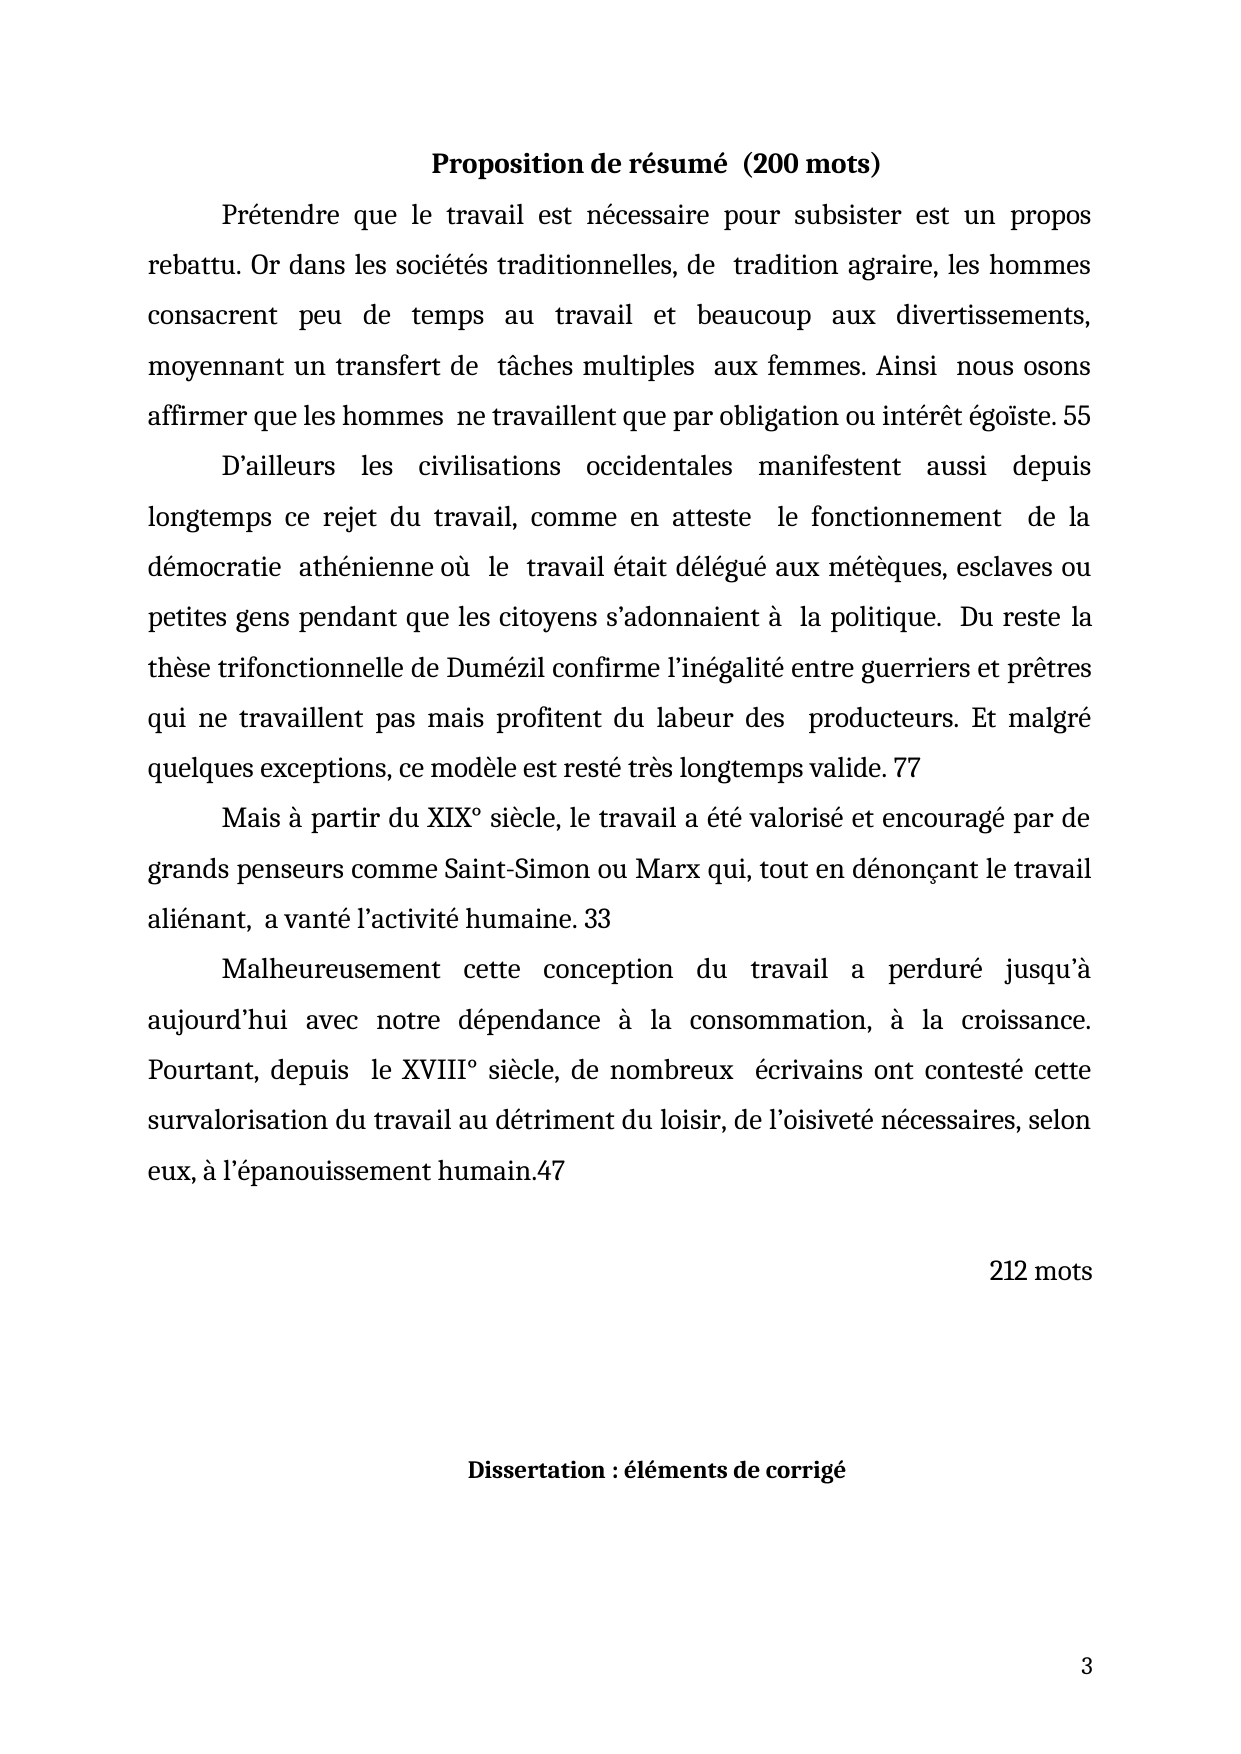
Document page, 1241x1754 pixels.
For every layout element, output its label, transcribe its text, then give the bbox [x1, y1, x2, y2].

text Malheureusement cette conception du travail a perduré jusqu’à aujourd’hui avec notre dépendance à la consommation, à la croissance. Pourtant, depuis le XVIII° siècle, de nombreux écrivains ont contesté cette survalorisation du travail au détriment du loisir, de l’oisiveté nécessaires, selon eux, à l’épanouissement humain.47 [148, 953, 1093, 1187]
text Mais à partir du XIX° siècle, le travail a été valorisé et encouragé par de grands penseurs comme Saint-Simon ou Marx qui, tout en dénonçant le travail aliénant, a vanté l’activité humaine. 33 [148, 802, 1093, 936]
text 212 mots [148, 1254, 1093, 1288]
text Prétendre que le travail est nécessaire pour subsister est un propos rebattu. Or dans les sociétés traditionnelles, de tradition agraire, les hommes consacrent peu de temps au travail et beaucoup aux divertissements, moyennant un transfert de tâches multiples aux femmes. Ainsi nous osons affirmer que les hommes ne travaillent que par obligation ou intérêt égoïste. 55 [148, 198, 1093, 433]
text Proposition de résumé (200 mots) [148, 148, 1093, 181]
text Dissertation : éléments de corrigé [148, 1456, 1093, 1484]
text D’ailleurs les civilisations occidentales manifestent aussi depuis longtemps ce rejet du travail, comme en atteste le fonctionnement de la démocratie athénienne où le travail était délégué aux métèques, esclaves ou petites gens pendant que les citoyens s’adonnaient à la politique. Du reste la thèse trifonctionnelle de Dumézil confirme l’inégalité entre guerriers et prêtres qui ne travaillent pas mais profitent du labeur des producteurs. Et malgré quelques exceptions, ce modèle est resté très longtemps valide. 77 [148, 449, 1093, 785]
